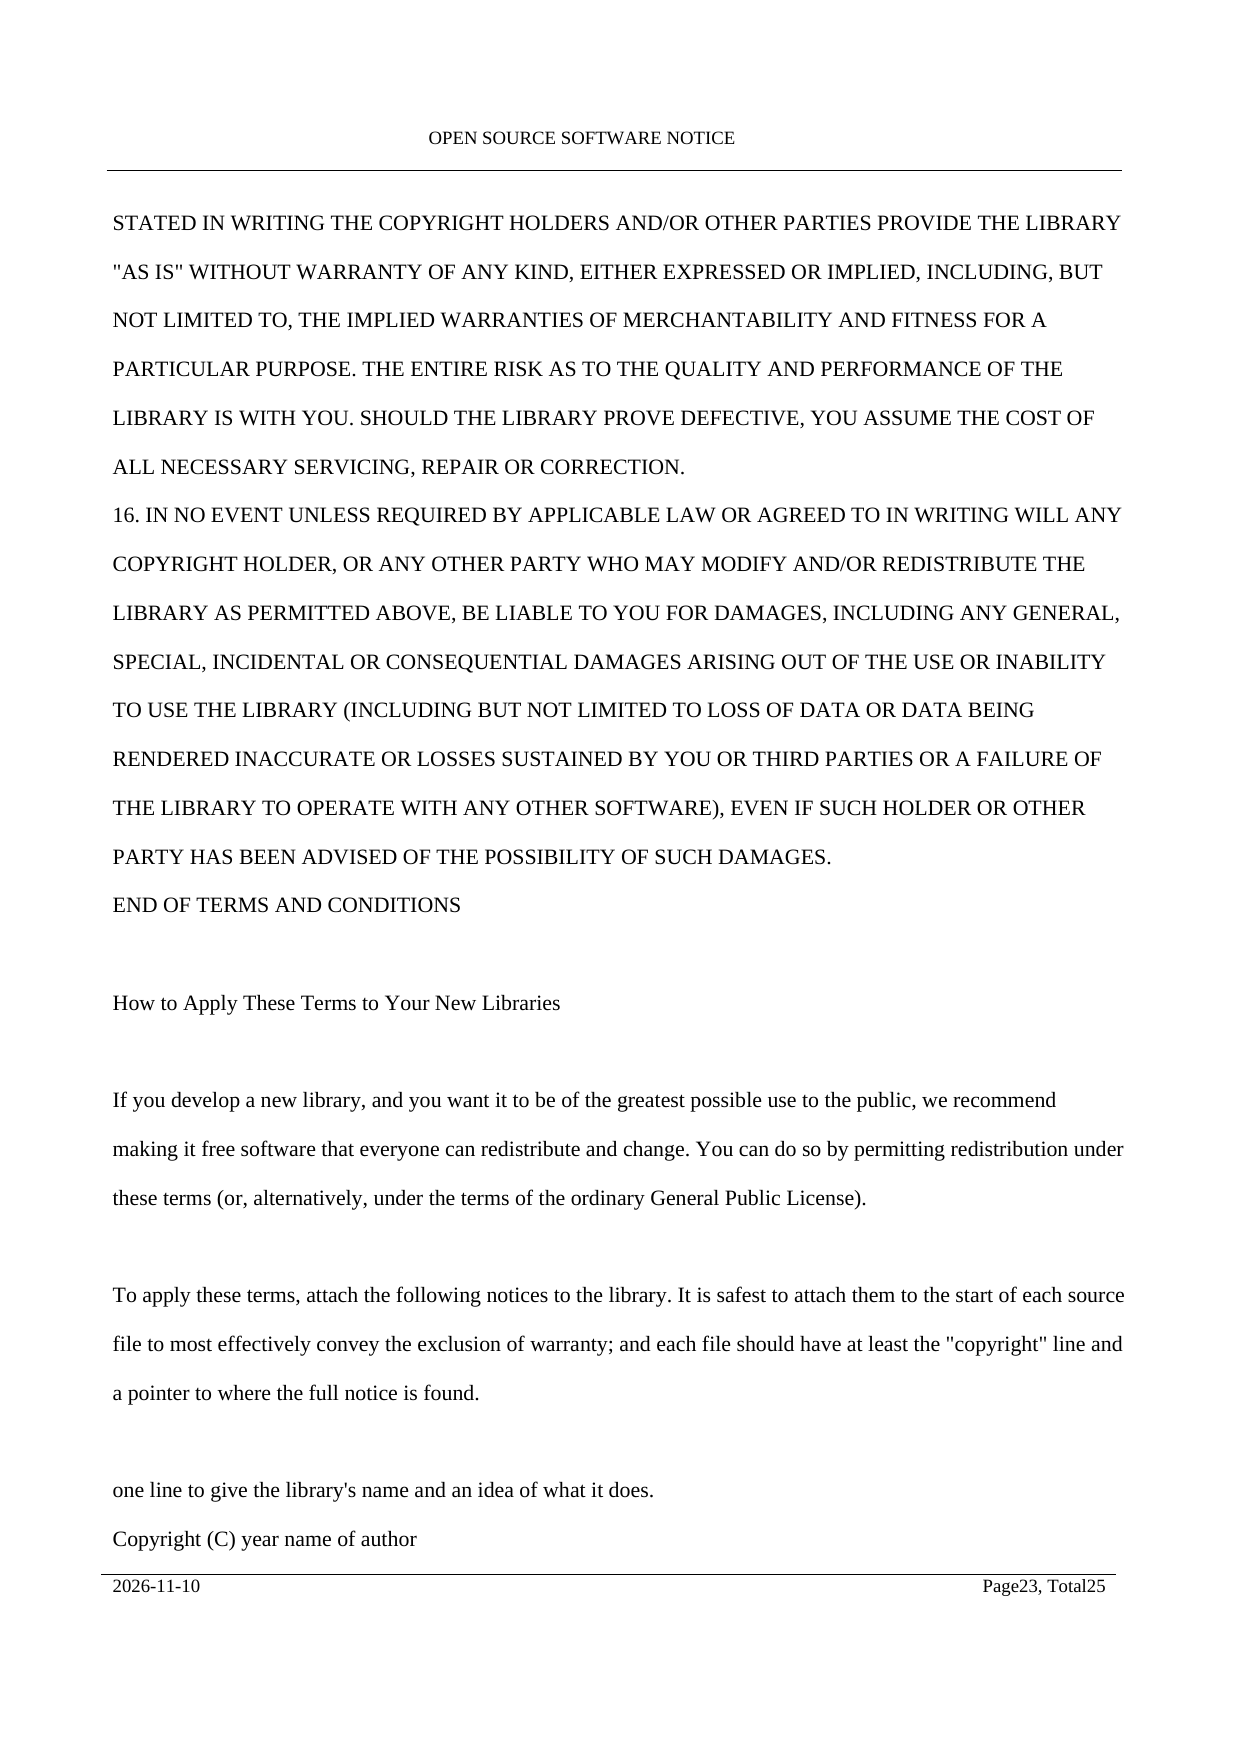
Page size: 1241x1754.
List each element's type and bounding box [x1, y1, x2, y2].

text [112, 206, 1128, 1555]
